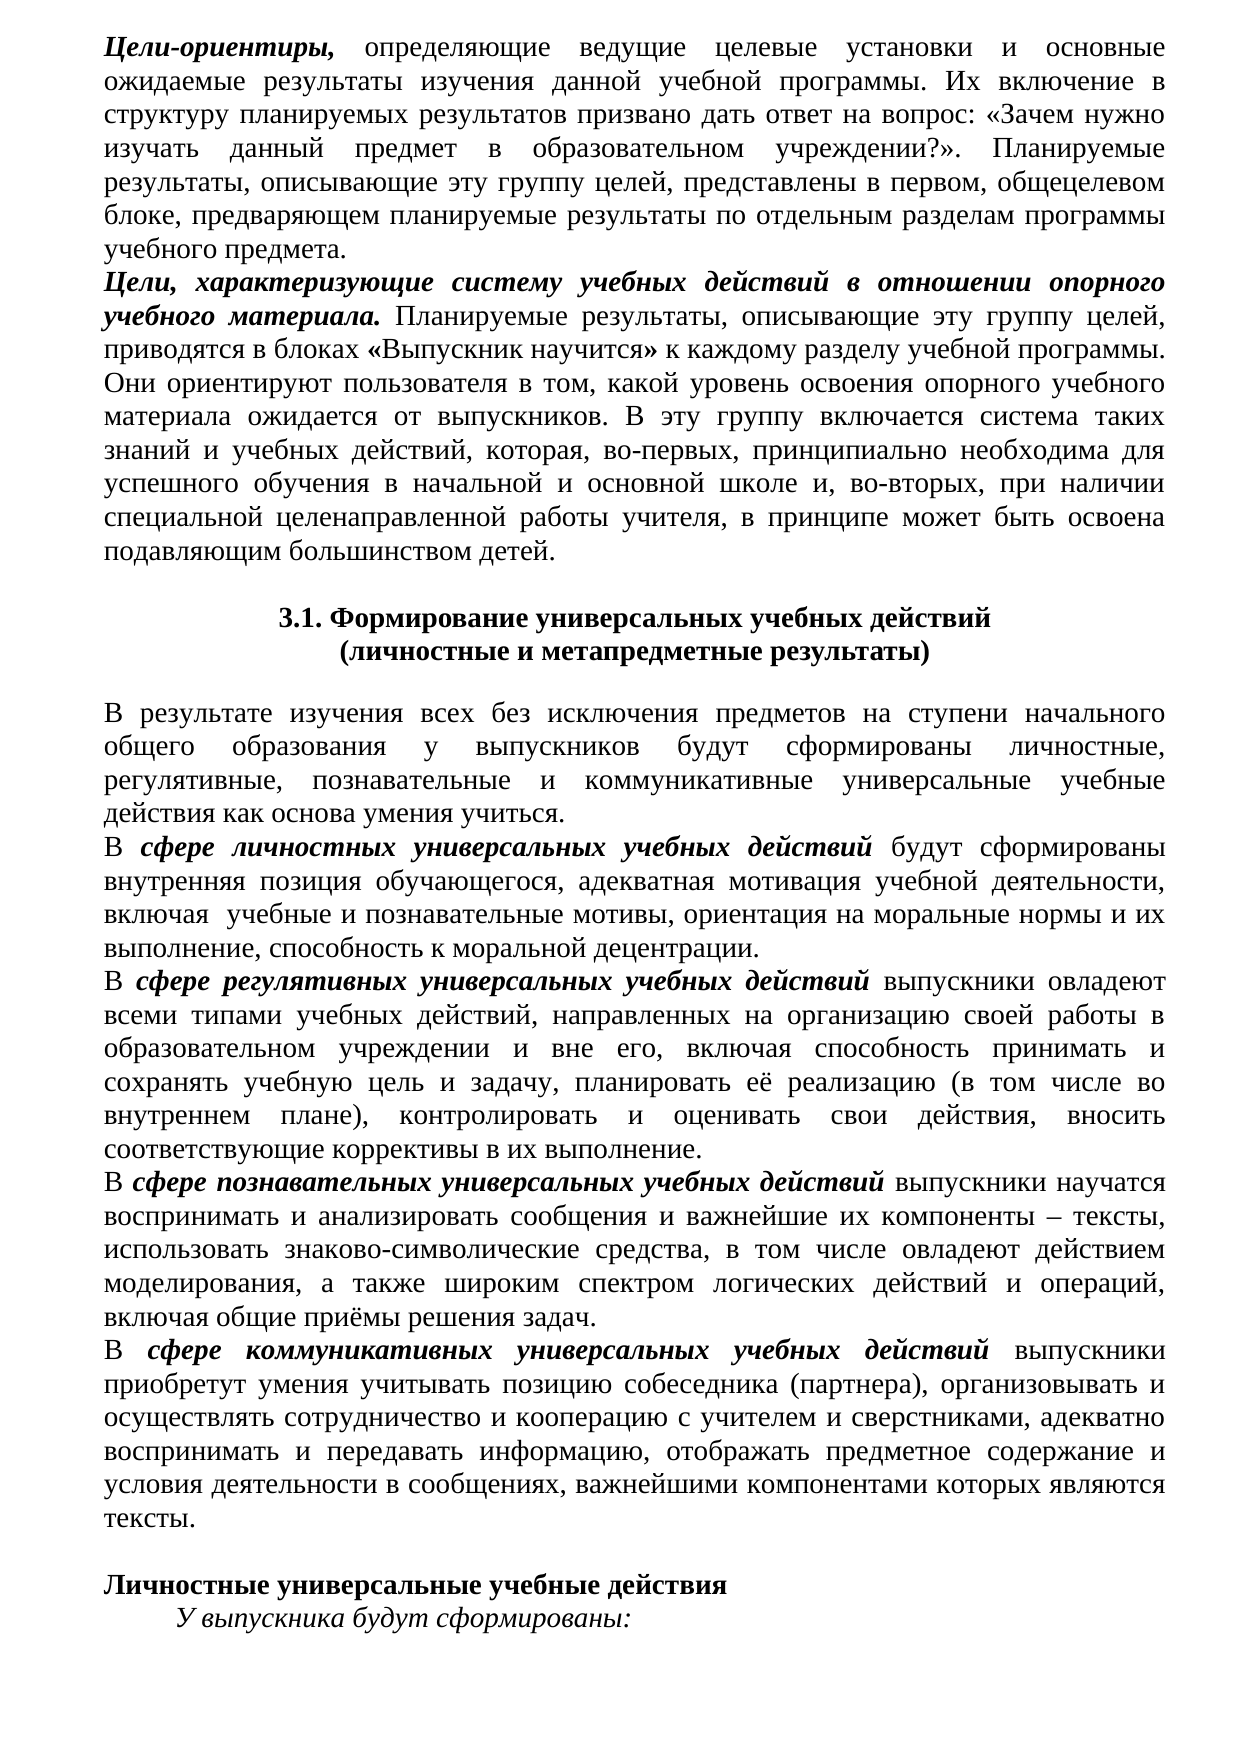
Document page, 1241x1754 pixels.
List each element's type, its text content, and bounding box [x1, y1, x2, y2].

subtitle 3.1. Формирование универсальных учебных действий [103, 600, 1166, 633]
text В сфере познавательных универсальных учебных действий выпускники научатся воспринимать и анализировать сообщения и важнейшие их компоненты – тексты, использовать знаково-символические средства, в том числе овладеют действием моделирования, а также широким спектром логических действий и операций, включая общие приёмы решения задач. [103, 1164, 1166, 1332]
text Цели-ориентиры, определяющие ведущие целевые установки и основные ожидаемые результаты изучения данной учебной программы. Их включение в структуру планируемых результатов призвано дать ответ на вопрос: «Зачем нужно изучать данный предмет в образовательном учреждении?». Планируемые результаты, описывающие эту группу целей, представлены в первом, общецелевом блоке, предваряющем планируемые результаты по отдельным разделам программы учебного предмета. [103, 29, 1166, 264]
subtitle Личностные универсальные учебные действия [103, 1567, 1166, 1601]
text В сфере регулятивных универсальных учебных действий выпускники овладеют всеми типами учебных действий, направленных на организацию своей работы в образовательном учреждении и вне его, включая способность принимать и сохранять учебную цель и задачу, планировать её реализацию (в том числе во внутреннем плане), контролировать и оценивать свои действия, вносить соответствующие коррективы в их выполнение. [103, 963, 1166, 1164]
text В результате изучения всех без исключения предметов на ступени начального общего образования у выпускников будут сформированы личностные, регулятивные, познавательные и коммуникативные универсальные учебные действия как основа умения учиться. [103, 695, 1166, 829]
subtitle (личностные и метапредметные результаты) [103, 633, 1166, 667]
text В сфере личностных универсальных учебных действий будут сформированы внутренняя позиция обучающегося, адекватная мотивация учебной деятельности, включая учебные и познавательные мотивы, ориентация на моральные нормы и их выполнение, способность к моральной децентрации. [103, 829, 1166, 963]
text Цели, характеризующие систему учебных действий в отношении опорного учебного материала. Планируемые результаты, описывающие эту группу целей, приводятся в блоках «Выпускник научится» к каждому разделу учебной программы. Они ориентируют пользователя в том, какой уровень освоения опорного учебного материала ожидается от выпускников. В эту группу включается система таких знаний и учебных действий, которая, во-первых, принципиально необходима для успешного обучения в начальной и основной школе и, во-вторых, при наличии специальной целенаправленной работы учителя, в принципе может быть освоена подавляющим большинством детей. [103, 264, 1166, 566]
text В сфере коммуникативных универсальных учебных действий выпускники приобретут умения учитывать позицию собеседника (партнера), организовывать и осуществлять сотрудничество и кооперацию с учителем и сверстниками, адекватно воспринимать и передавать информацию, отображать предметное содержание и условия деятельности в сообщениях, важнейшими компонентами которых являются тексты. [103, 1332, 1166, 1533]
text У выпускника будут сформированы: [103, 1601, 1166, 1634]
